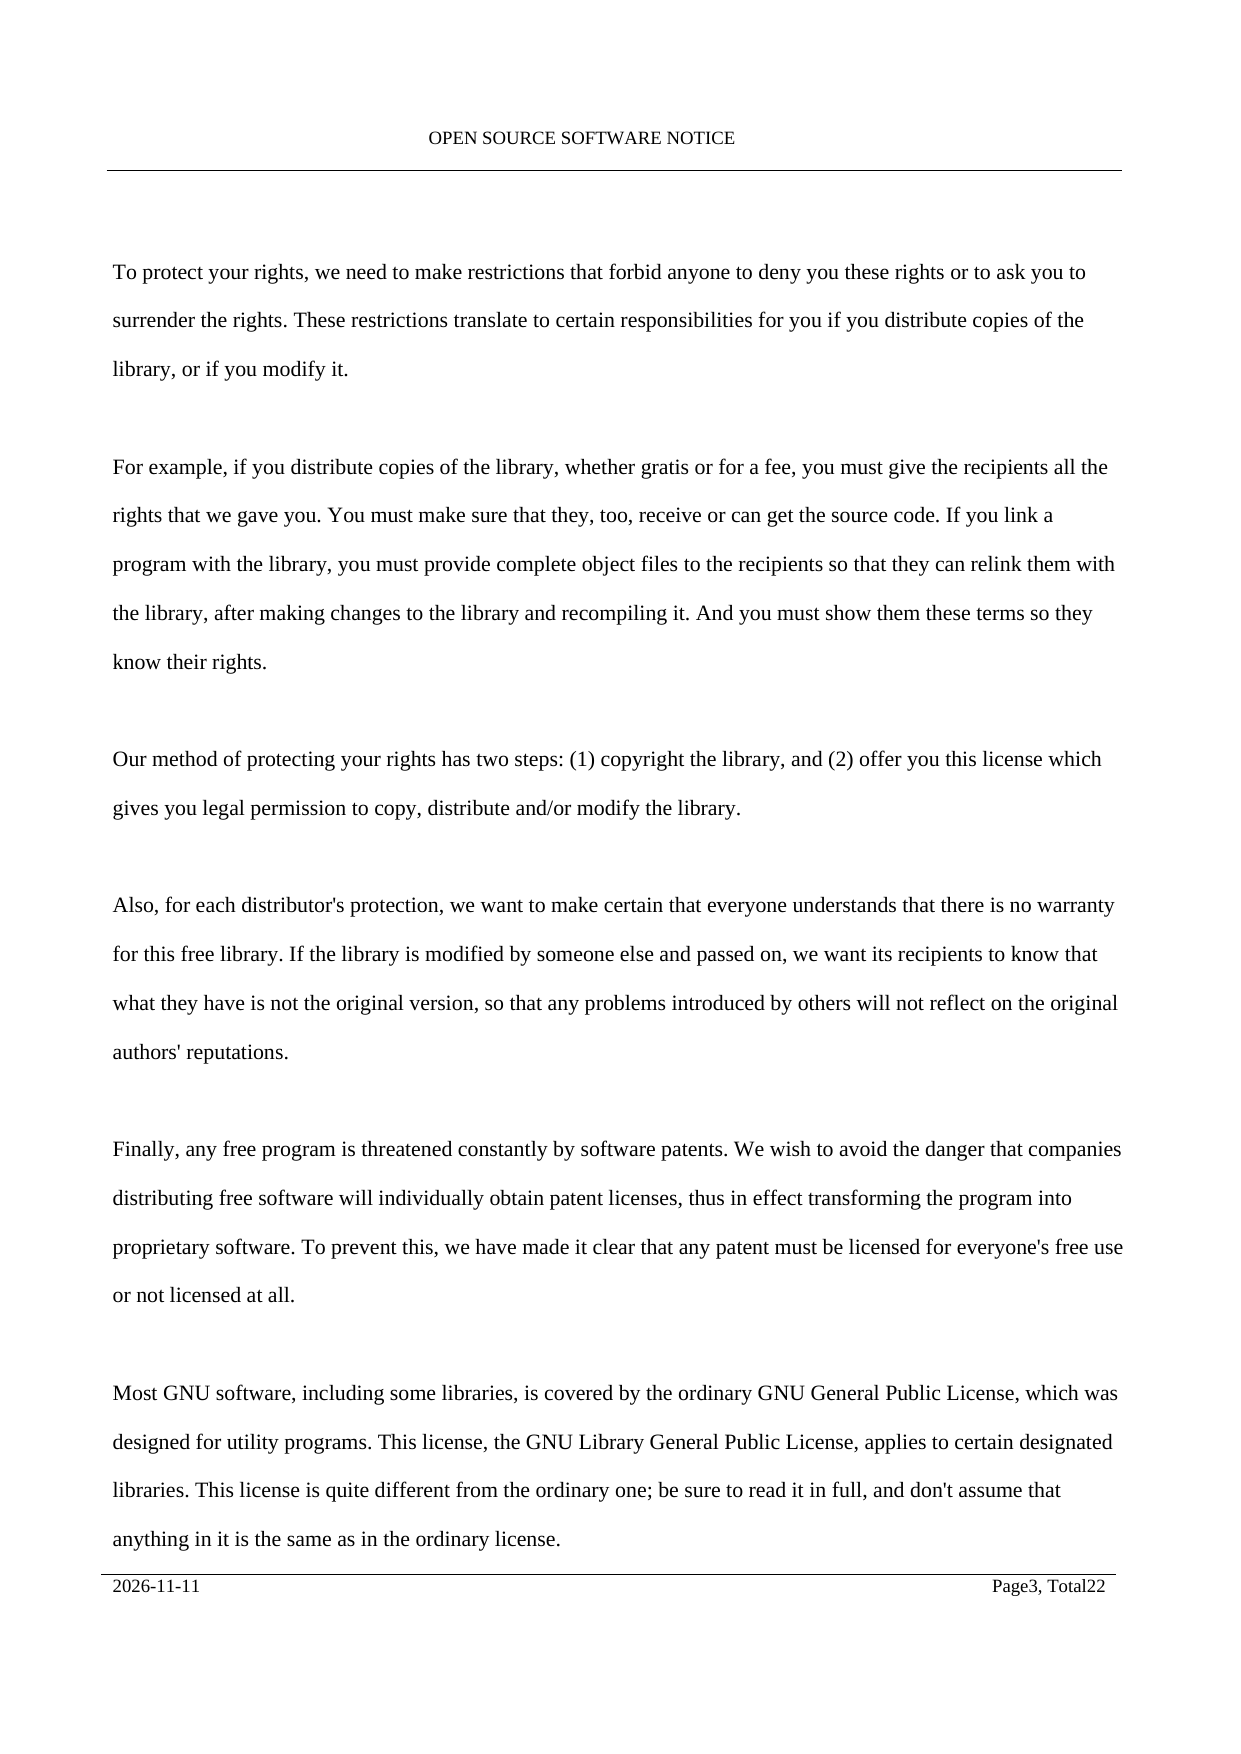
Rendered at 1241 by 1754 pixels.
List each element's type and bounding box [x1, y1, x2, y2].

text [112, 206, 1128, 1555]
